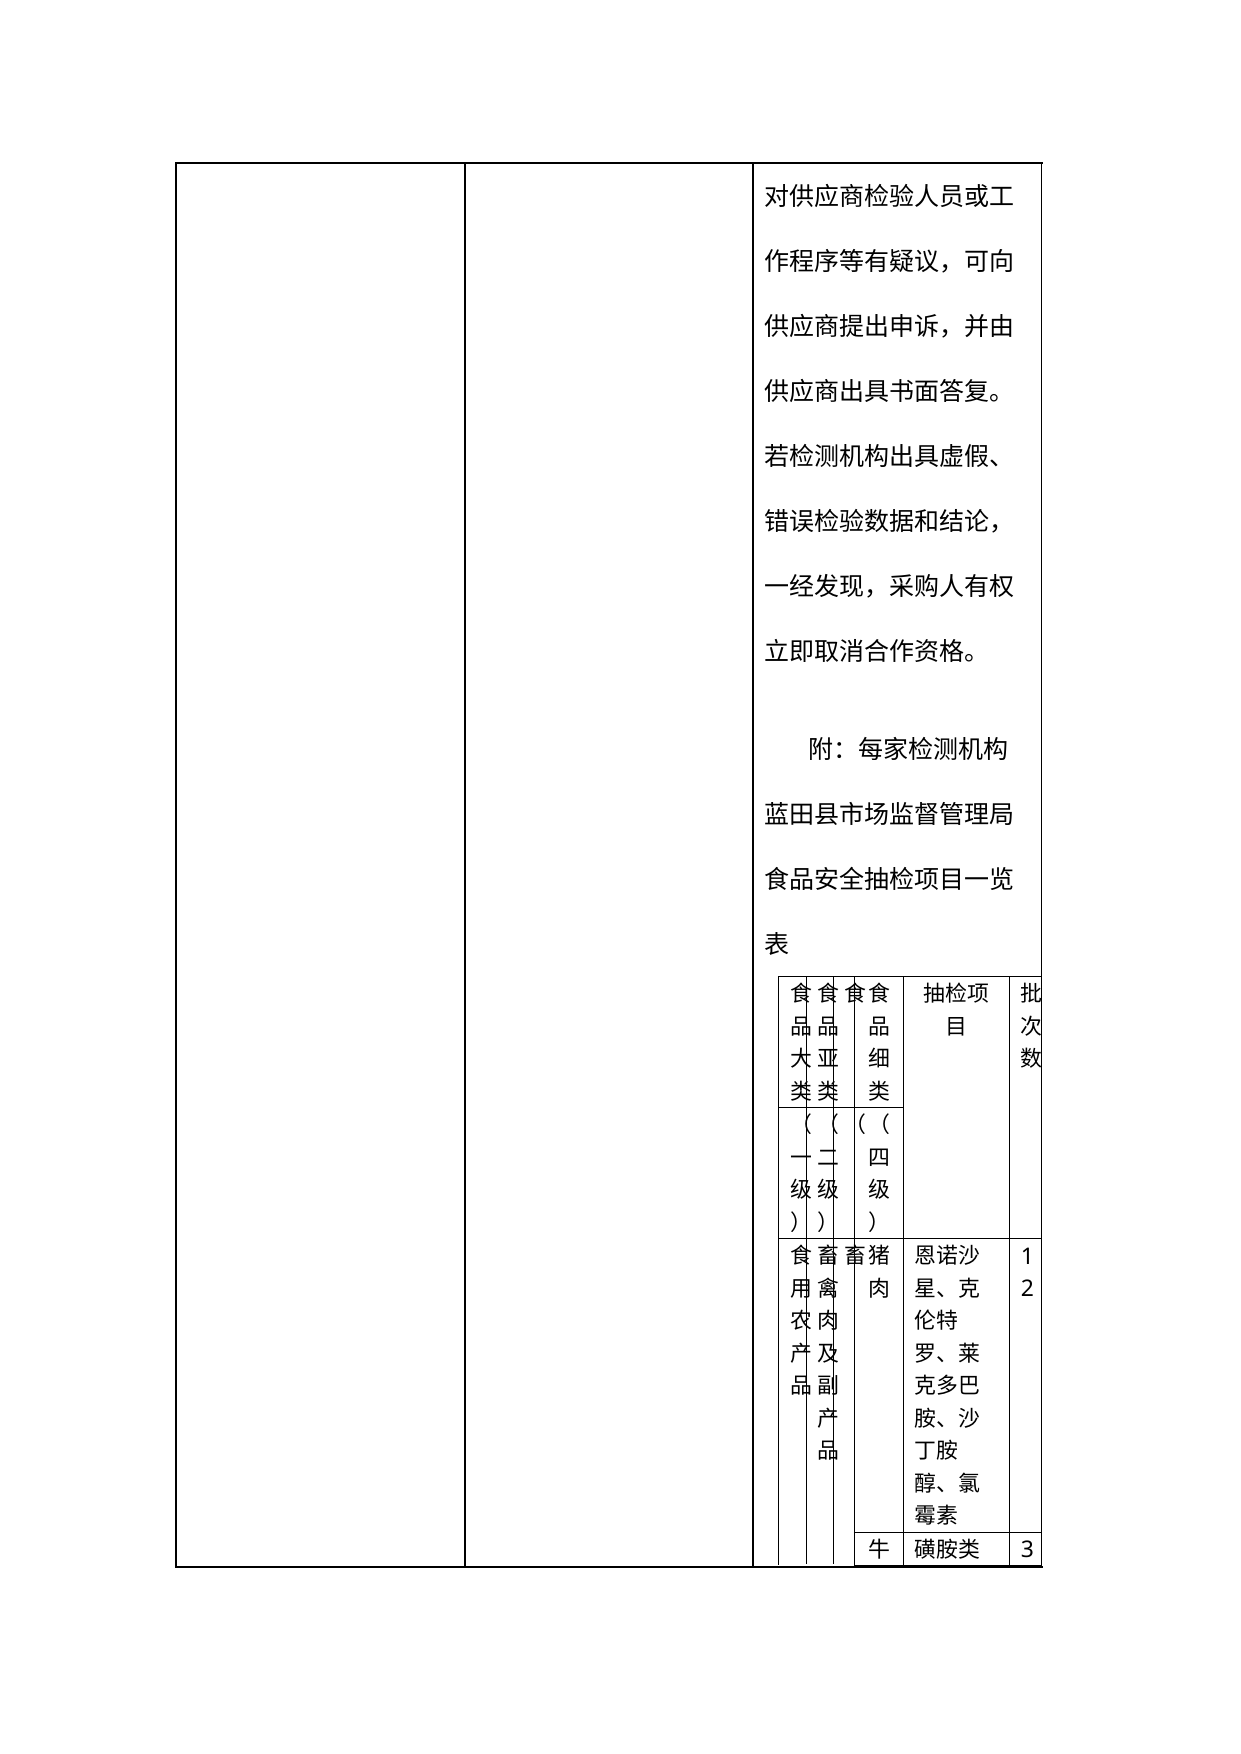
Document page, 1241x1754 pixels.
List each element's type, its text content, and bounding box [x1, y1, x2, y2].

table_cell [177, 164, 464, 1566]
table_cell 1 [466, 164, 752, 1566]
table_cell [754, 164, 1041, 1566]
